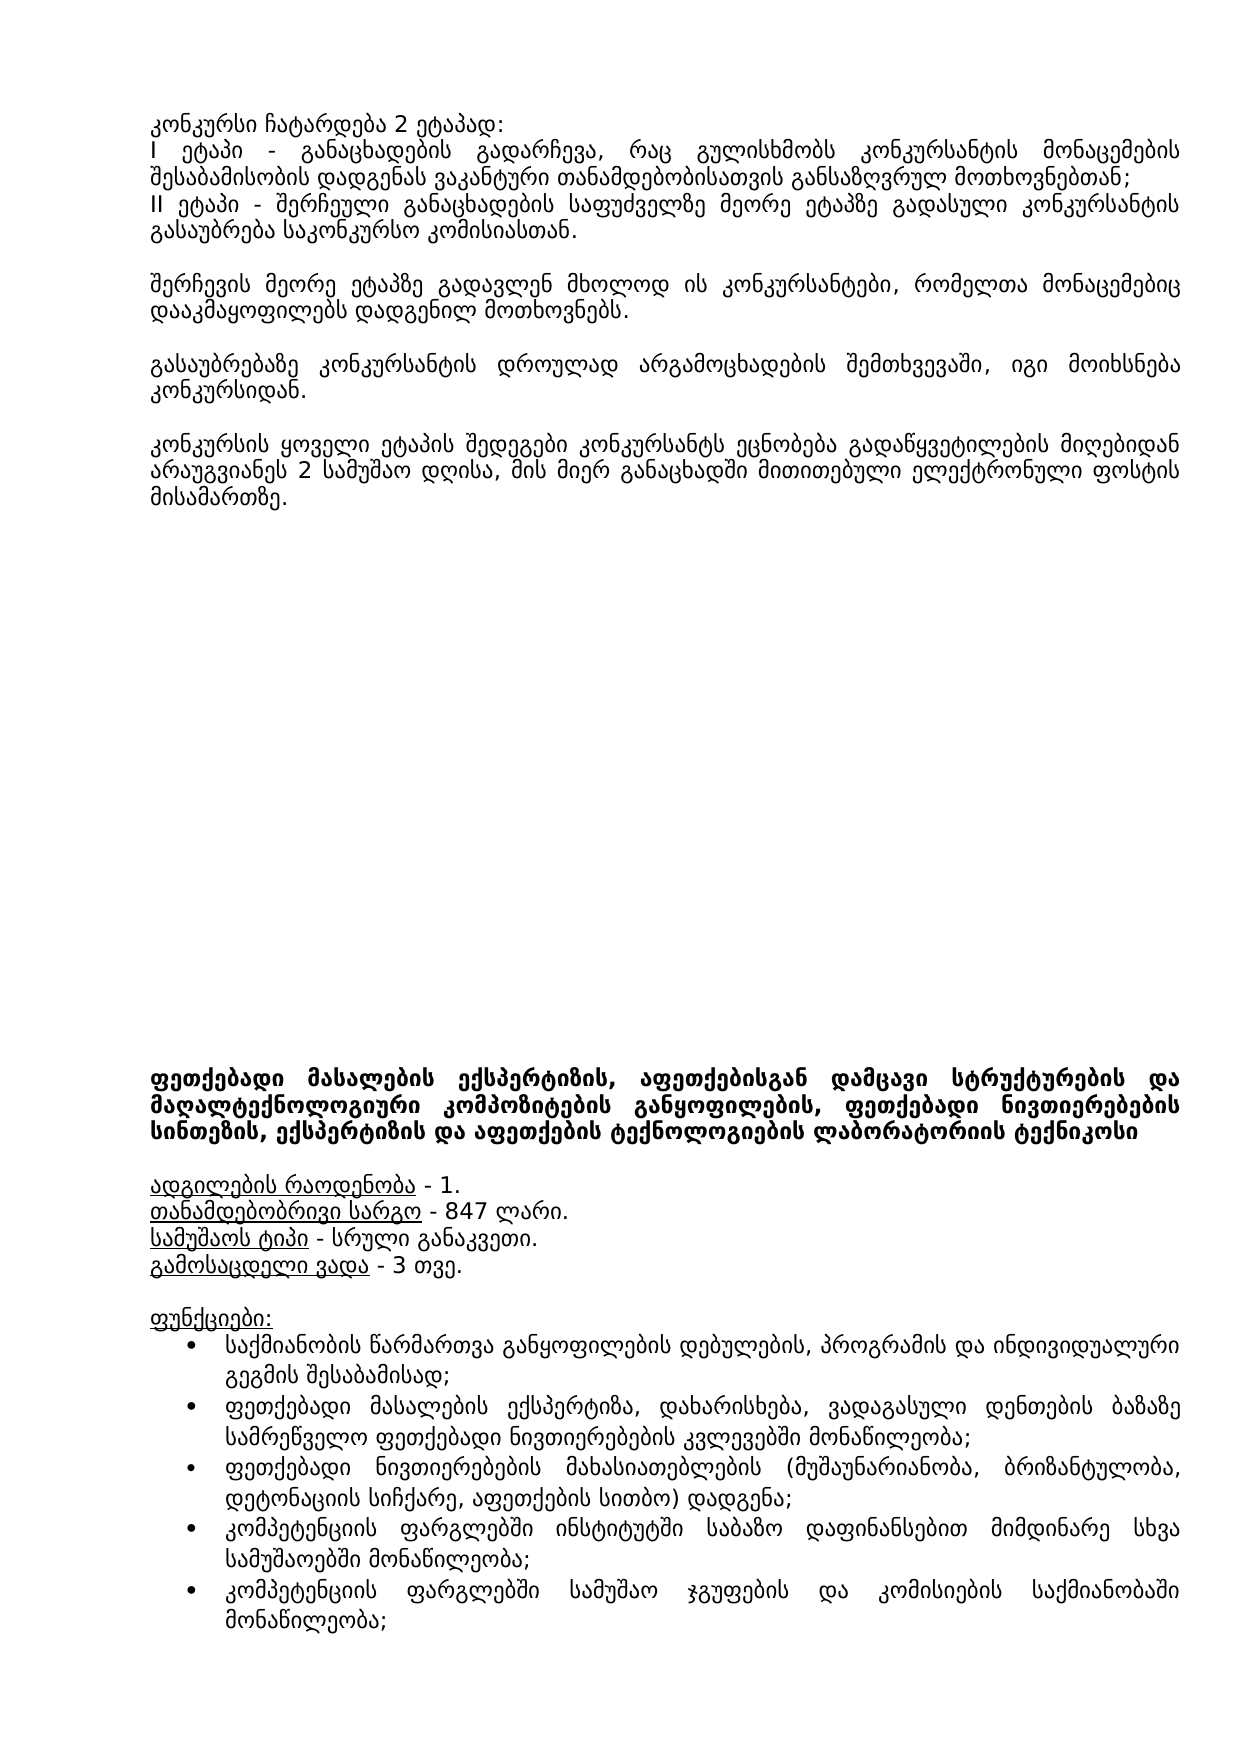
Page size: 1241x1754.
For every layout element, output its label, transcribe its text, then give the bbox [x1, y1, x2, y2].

list ფეთქებადი მასალების ექსპერტიზა, დახარისხება, ვადაგასული დენთების ბაზაზე სამრეწველო ფეთქებადი ნივთიერებების კვლევებში მონაწილეობა; [187, 1393, 1181, 1450]
text I ეტაპი - განაცხადების გადარჩევა, რაც გულისხმობს კონკურსანტის მონაცემების შესაბამისობის დადგენას ვაკანტური თანამდებობისათვის განსაზღვრულ მოთხოვნებთან; [150, 138, 1181, 191]
list ფეთქებადი ნივთიერებების მახასიათებლების (მუშაუნარიანობა, ბრიზანტულობა, დეტონაციის სიჩქარე, აფეთქების სითბო) დადგენა; [187, 1454, 1181, 1512]
text შერჩევის მეორე ეტაპზე გადავლენ მხოლოდ ის კონკურსანტები, რომელთა მონაცემებიც დააკმაყოფილებს დადგენილ მოთხოვნებს. [150, 271, 1181, 324]
text კონკურსი ჩატარდება 2 ეტაპად: [150, 111, 1181, 138]
text გასაუბრებაზე კონკურსანტის დროულად არგამოცხადების შემთხვევაში, იგი მოიხსნება კონკურსიდან. [150, 351, 1181, 404]
text კონკურსის ყოველი ეტაპის შედეგები კონკურსანტს ეცნობება გადაწყვეტილების მიღებიდან არაუგვიანეს 2 სამუშაო დღისა, მის მიერ განაცხადში მითითებული ელექტრონული ფოსტის მისამართზე. [150, 431, 1181, 511]
text სამუშაოს ტიპი - სრული განაკვეთი. [150, 1225, 1181, 1252]
text ადგილების რაოდენობა - 1. [150, 1172, 1181, 1198]
list კომპეტენციის ფარგლებში ინსტიტუტში საბაზო დაფინანსებით მიმდინარე სხვა სამუშაოებში მონაწილეობა; [187, 1516, 1181, 1573]
list კომპეტენციის ფარგლებში სამუშაო ჯგუფების და კომისიების საქმიანობაში მონაწილეობა; [187, 1577, 1181, 1634]
text II ეტაპი - შერჩეული განაცხადების საფუძველზე მეორე ეტაპზე გადასული კონკურსანტის გასაუბრება საკონკურსო კომისიასთან. [150, 191, 1181, 244]
text ფეთქებადი მასალების ექსპერტიზის, აფეთქებისგან დამცავი სტრუქტურების და მაღალტექნოლოგიური კომპოზიტების განყოფილების, ფეთქებადი ნივთიერებების სინთეზის, ექსპერტიზის და აფეთქების ტექნოლოგიების ლაბორატორიის ტექნიკოსი [150, 1065, 1181, 1145]
text გამოსაცდელი ვადა - 3 თვე. [150, 1252, 1181, 1278]
text თანამდებობრივი სარგო - 847 ლარი. [150, 1198, 1181, 1225]
text ფუნქციები: [150, 1305, 1181, 1332]
list საქმიანობის წარმართვა განყოფილების დებულების, პროგრამის და ინდივიდუალური გეგმის შესაბამისად; [187, 1332, 1181, 1389]
